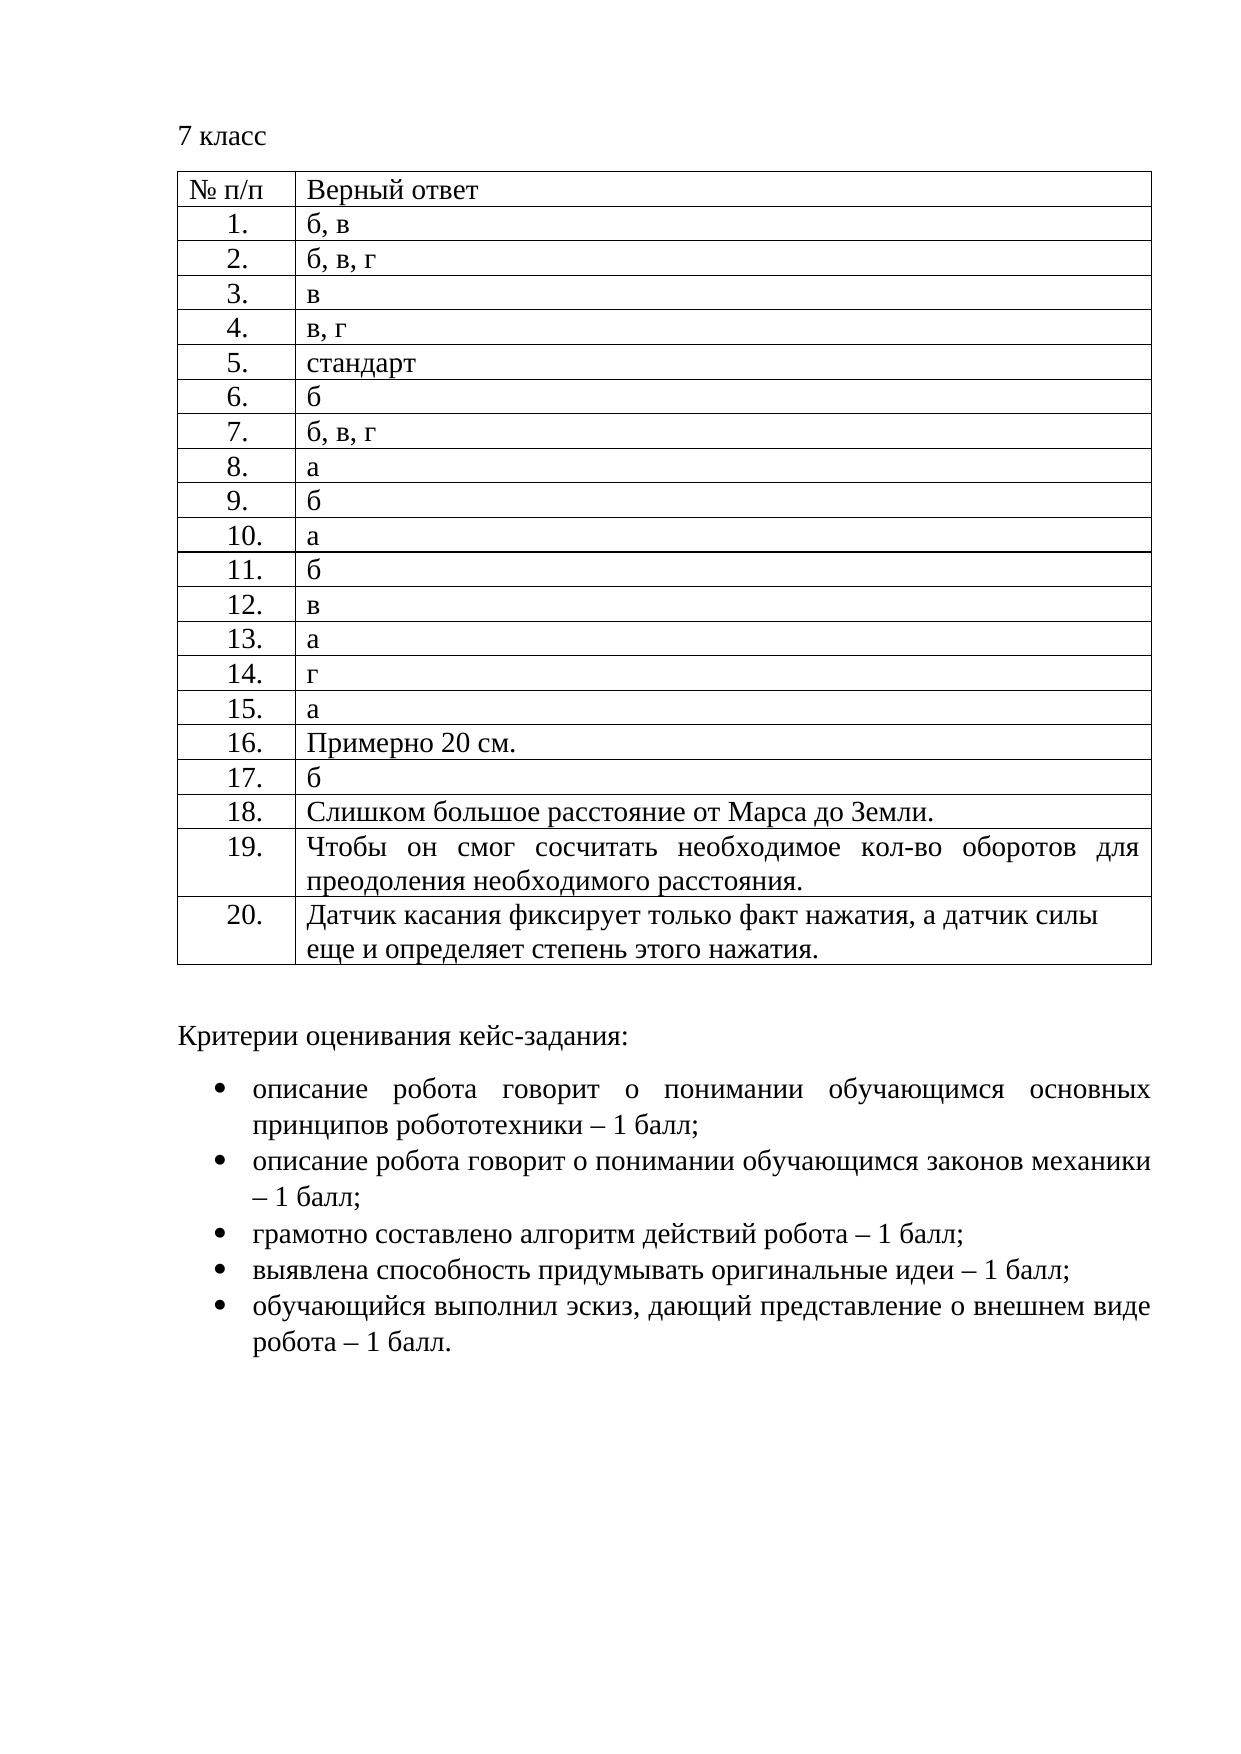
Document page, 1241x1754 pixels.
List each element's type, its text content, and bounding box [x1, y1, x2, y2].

table_cell а [296, 449, 1151, 482]
list выявлена способность придумывать оригинальные идеи – 1 балл; [215, 1252, 1152, 1286]
table_cell а [296, 622, 1151, 655]
table_cell б [296, 483, 1151, 517]
table_cell г [296, 656, 1151, 690]
table_header Верный ответ [296, 172, 1151, 206]
table_cell в [296, 587, 1151, 621]
table_cell б, в [296, 207, 1151, 240]
table_cell б, в, г [296, 414, 1151, 448]
text Критерии оценивания кейс-задания: [177, 1018, 1152, 1052]
list описание робота говорит о понимании обучающимся законов механики – 1 балл; [215, 1143, 1152, 1213]
table_cell Датчик касания фиксирует только факт нажатия, а датчик силы еще и определяет степень этого нажатия. [296, 897, 1151, 964]
table_cell [178, 829, 295, 896]
table_cell б, в, г [296, 241, 1151, 275]
table_cell [178, 553, 295, 586]
table_cell [178, 725, 295, 759]
list грамотно составлено алгоритм действий робота – 1 балл; [215, 1216, 1152, 1249]
table_cell [178, 380, 295, 413]
table_cell [178, 587, 295, 621]
table_cell [178, 241, 295, 275]
table_cell [178, 518, 295, 551]
table_cell [178, 760, 295, 793]
list обучающийся выполнил эскиз, дающий представление о внешнем виде робота – 1 балл. [215, 1288, 1152, 1358]
table_cell [178, 414, 295, 448]
table_cell [178, 483, 295, 517]
table_cell [178, 691, 295, 724]
table_cell [178, 795, 295, 828]
table_cell Чтобы он смог сосчитать необходимое кол-во оборотов для преодоления необходимого расстояния. [296, 829, 1151, 896]
table_cell в [296, 276, 1151, 309]
table_cell Примерно 20 см. [296, 725, 1151, 759]
table_cell б [296, 380, 1151, 413]
table_cell Слишком большое расстояние от Марса до Земли. [296, 795, 1151, 828]
table_header № п/п [178, 172, 295, 206]
table_cell [178, 310, 295, 344]
table_cell [178, 656, 295, 690]
table_cell [178, 622, 295, 655]
table_cell [178, 345, 295, 378]
table_cell а [296, 518, 1151, 551]
list описание робота говорит о понимании обучающимся основных принципов робототехники – 1 балл; [215, 1071, 1152, 1141]
table_cell [178, 449, 295, 482]
table_cell стандарт [296, 345, 1151, 378]
table_cell [178, 207, 295, 240]
table_cell а [296, 691, 1151, 724]
table_cell [178, 897, 295, 964]
table_cell б [296, 760, 1151, 793]
table_cell [178, 276, 295, 309]
table_cell б [296, 553, 1151, 586]
table_cell в, г [296, 310, 1151, 344]
text 7 класс [177, 118, 1152, 152]
